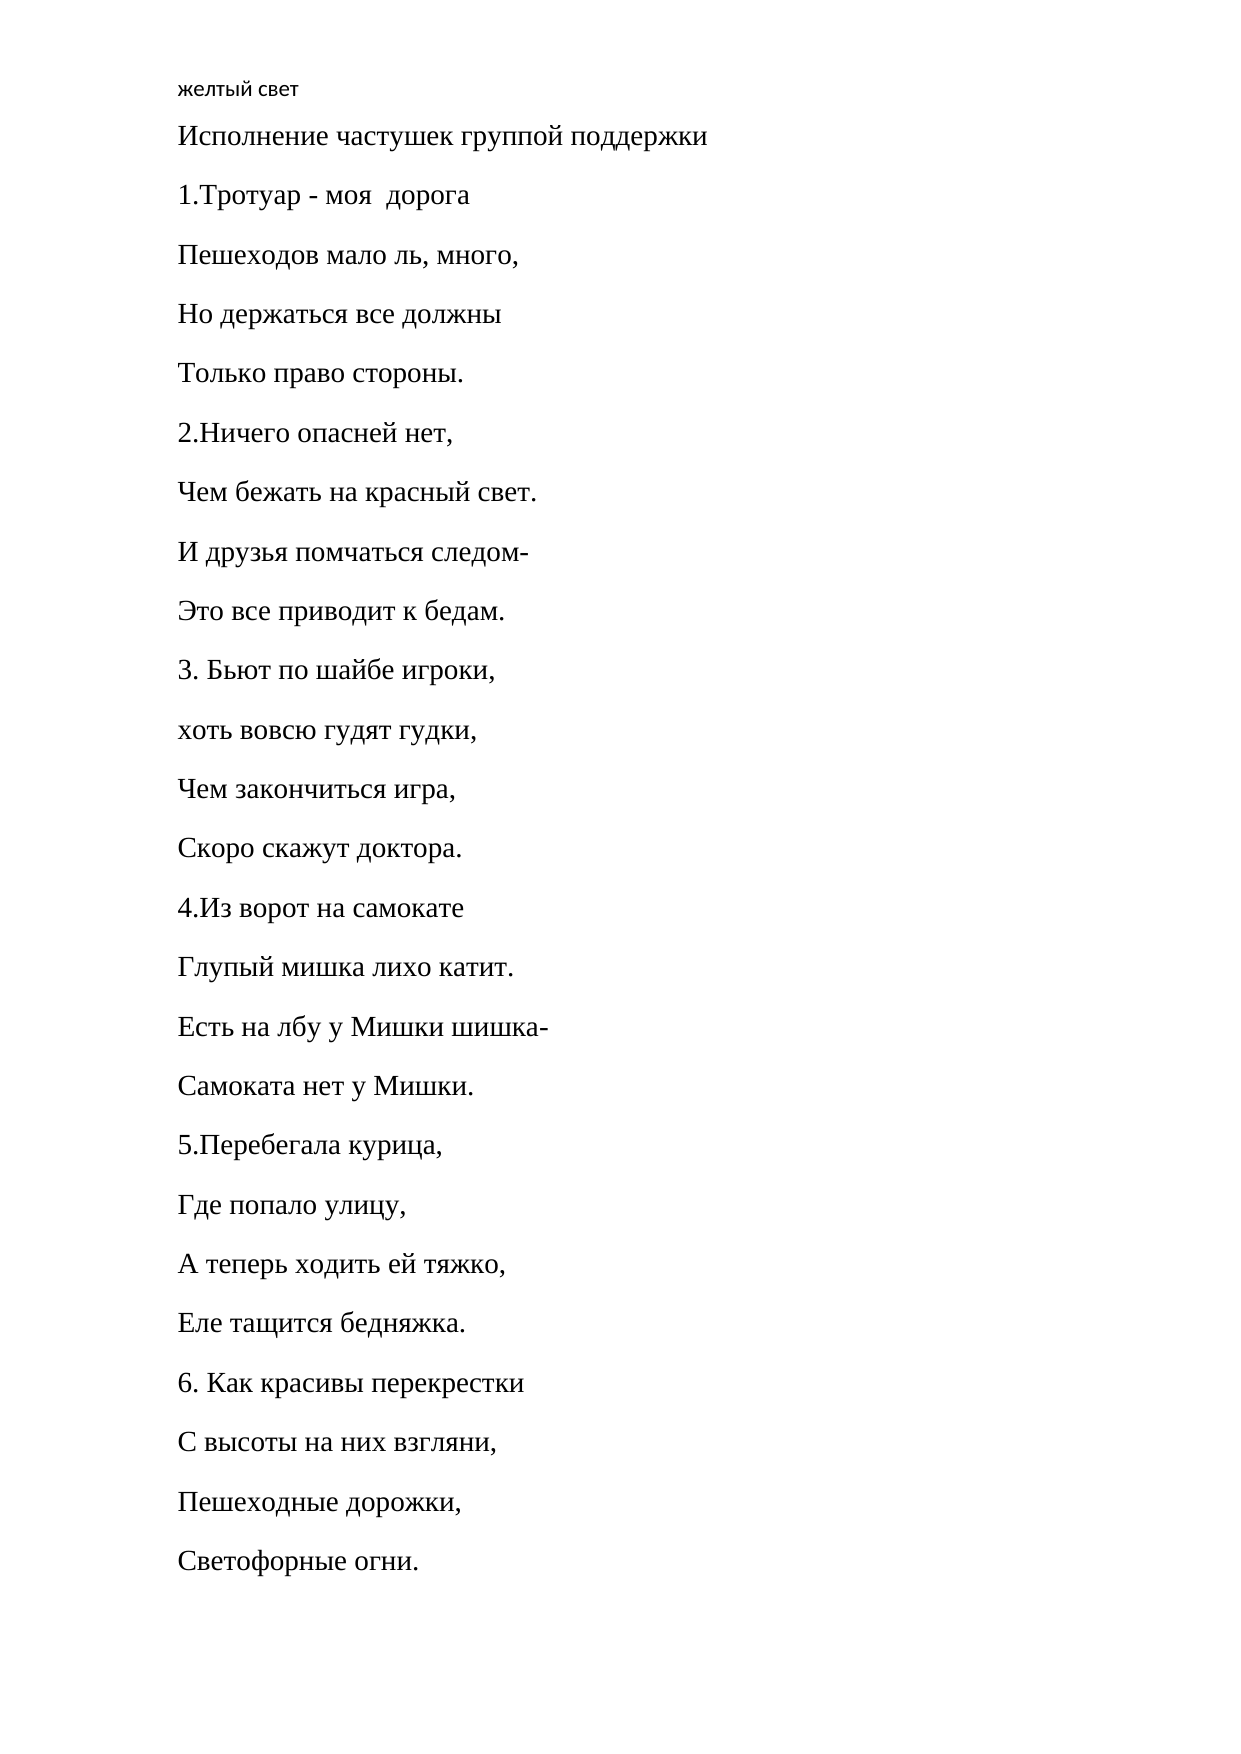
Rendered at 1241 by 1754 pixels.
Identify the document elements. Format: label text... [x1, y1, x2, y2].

text Глупый мишка лихо катит. [177, 949, 1152, 983]
text И друзья помчаться следом- [177, 534, 1152, 567]
text Чем бежать на красный свет. [177, 474, 1152, 508]
text Это все приводит к бедам. [177, 593, 1152, 627]
text Самоката нет у Мишки. [177, 1068, 1152, 1102]
text Светофорные огни. [177, 1543, 1152, 1577]
text Но держаться все должны [177, 296, 1152, 330]
text С высоты на них взгляни, [177, 1424, 1152, 1458]
text Пешеходов мало ль, много, [177, 237, 1152, 270]
text 1.Тротуар - моя дорога [177, 177, 1152, 211]
text Чем закончиться игра, [177, 771, 1152, 805]
text 2.Ничего опасней нет, [177, 415, 1152, 448]
text Где попало улицу, [177, 1187, 1152, 1220]
text Скоро скажут доктора. [177, 831, 1152, 864]
text А теперь ходить ей тяжко, [177, 1246, 1152, 1280]
text 3. Бьют по шайбе игроки, [177, 652, 1152, 686]
text Есть на лбу у Мишки шишка- [177, 1009, 1152, 1042]
text 5.Перебегала курица, [177, 1127, 1152, 1161]
text 6. Как красивы перекрестки [177, 1365, 1152, 1398]
text Пешеходные дорожки, [177, 1484, 1152, 1517]
text Исполнение частушек группой поддержки [177, 118, 1152, 152]
text 4.Из ворот на самокате [177, 890, 1152, 923]
text хоть вовсю гудят гудки, [177, 712, 1152, 745]
text Только право стороны. [177, 356, 1152, 389]
text Еле тащится бедняжка. [177, 1306, 1152, 1339]
